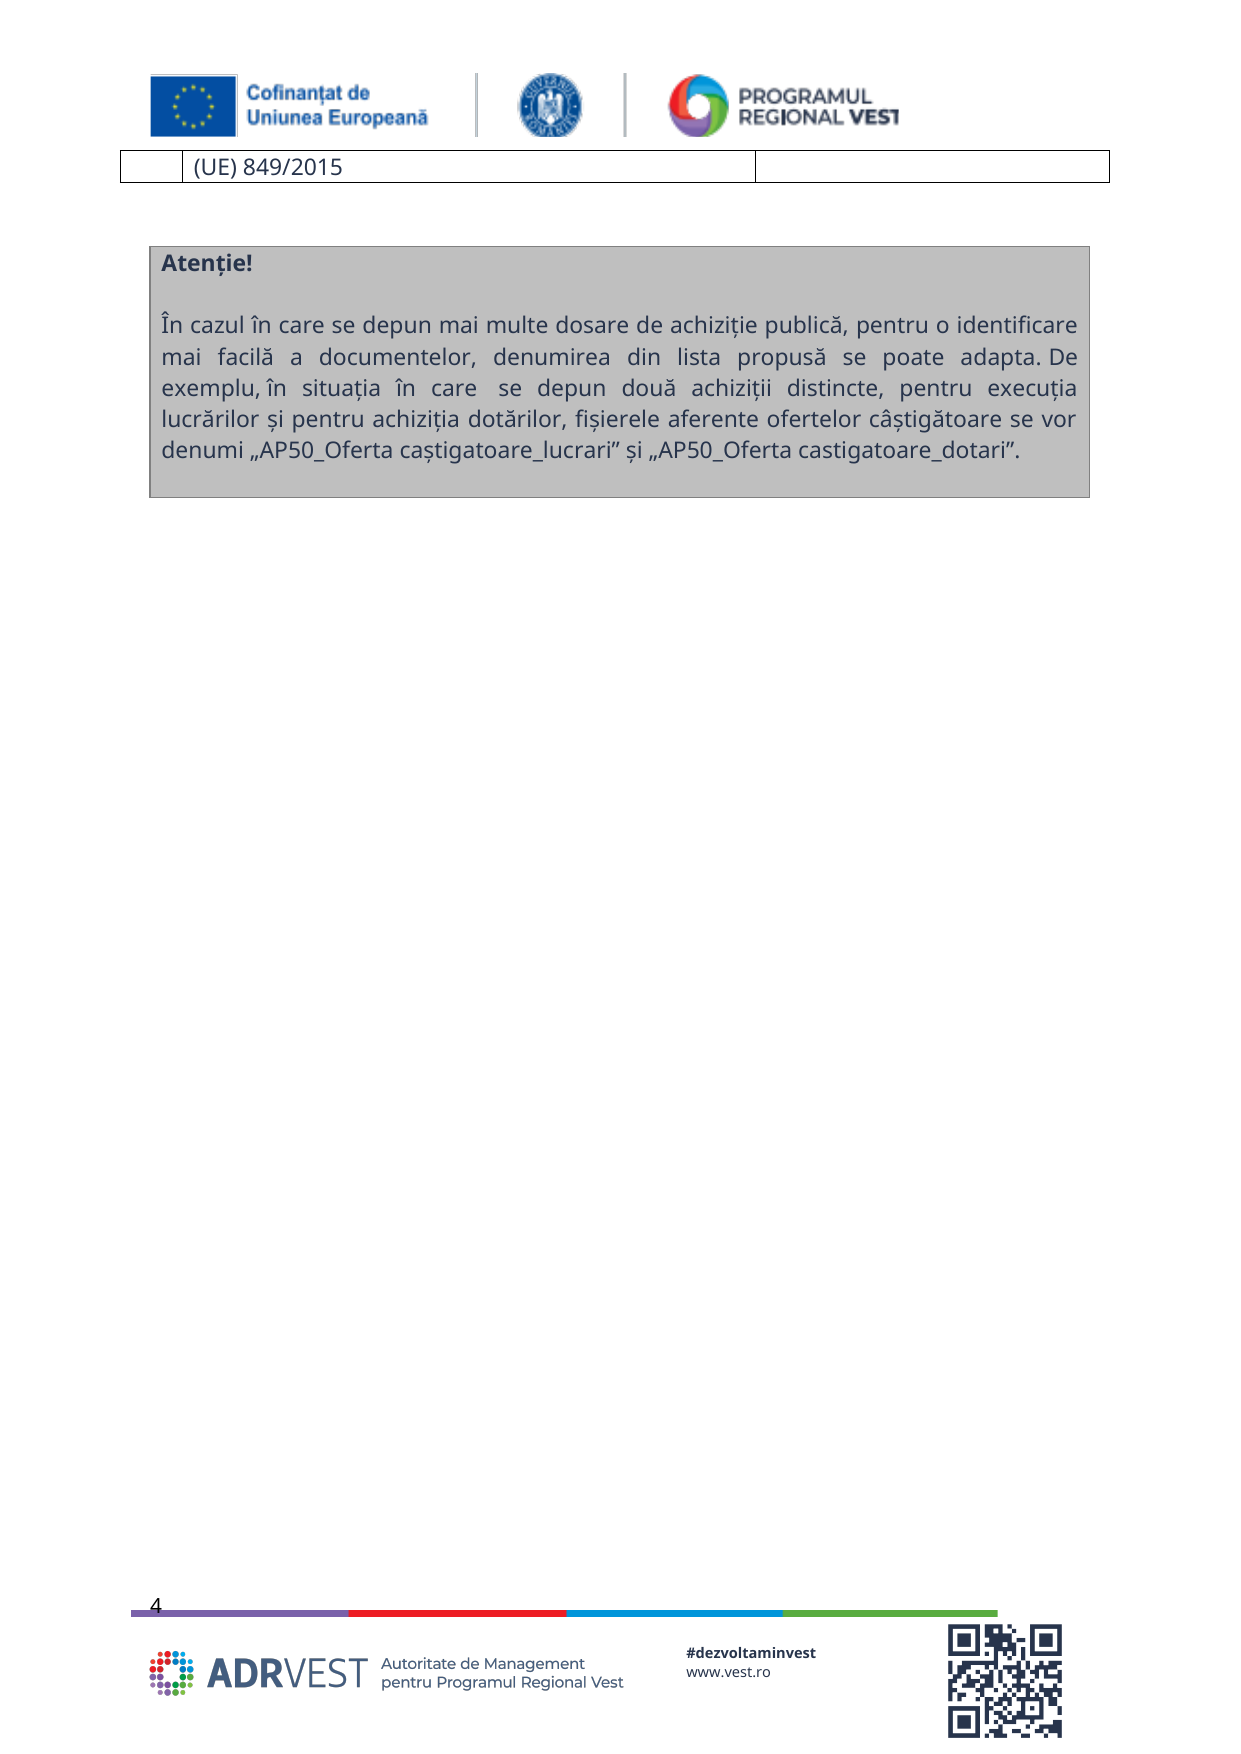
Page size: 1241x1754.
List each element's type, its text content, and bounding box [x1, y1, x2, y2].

picture [939, 1616, 1071, 1747]
table_header Atenție! În cazul în care se depun mai multe dosare de achiziție publică, pentru o identificare mai facilă a documentelor, denumirea din lista propusă se poate adapta. De exemplu, în situația în care se depun două achiziții distincte, pentru execuția lucrărilor și pentru achiziția dotărilor, fișierele aferente ofertelor câștigătoare se vor denumi „AP50_Oferta caștigatoare_lucrari” și „AP50_Oferta castigatoare_dotari”. [151, 247, 1089, 497]
table_cell [121, 151, 182, 182]
picture [140, 1648, 629, 1699]
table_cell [183, 151, 755, 182]
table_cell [756, 151, 1109, 182]
